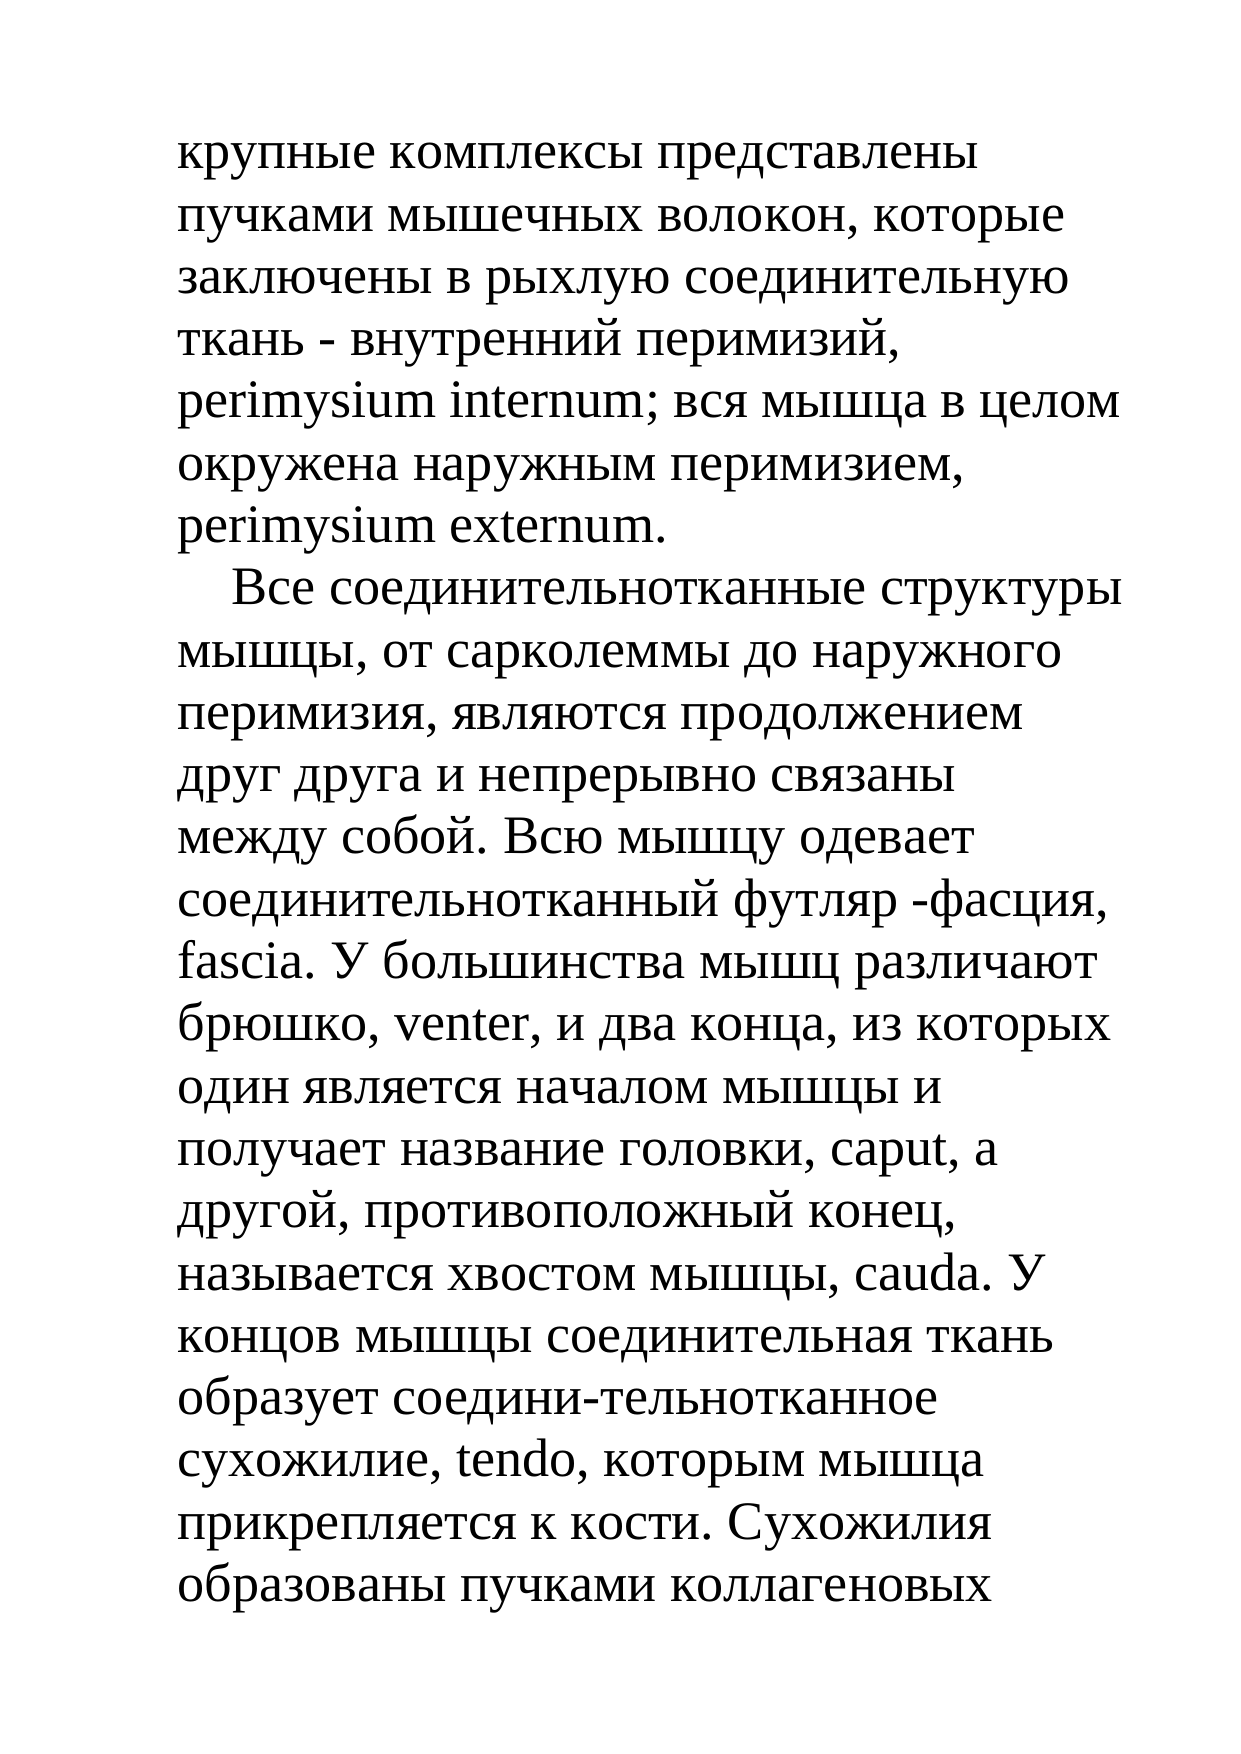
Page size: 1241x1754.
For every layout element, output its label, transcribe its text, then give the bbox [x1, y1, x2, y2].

text брюшко, venter, и два конца, из которых [177, 990, 1152, 1052]
text называется хвостом мышцы, cauda. У [177, 1239, 1152, 1302]
text соединительнотканный футляр -фасция, [177, 866, 1152, 928]
text получает название головки, caput, а [177, 1115, 1152, 1177]
text пучками мышечных волокон, которые [177, 180, 1152, 243]
text концов мышцы соединительная ткань [177, 1302, 1152, 1364]
text между собой. Всю мышцу одевает [177, 803, 1152, 866]
text друг друга и непрерывно связаны [177, 741, 1152, 803]
text образует соедини-тельнотканное [177, 1364, 1152, 1426]
text образованы пучками коллагеновых [177, 1551, 1152, 1613]
text один является началом мышцы и [177, 1052, 1152, 1115]
text крупные комплексы представлены [177, 118, 1152, 180]
text мышцы, от сарколеммы до наружного [177, 616, 1152, 679]
text fascia. У большинства мышц различают [177, 928, 1152, 990]
text окружена наружным перимизием, [177, 429, 1152, 492]
text Все соединительнотканные структуры [177, 554, 1152, 616]
text заключены в рыхлую соединительную [177, 243, 1152, 305]
text другой, противоположный конец, [177, 1177, 1152, 1239]
text ткань - внутренний перимизий, [177, 305, 1152, 367]
text perimysium internum; вся мышца в целом [177, 367, 1152, 429]
text прикрепляется к кости. Сухожилия [177, 1488, 1152, 1551]
text перимизия, являются продолжением [177, 679, 1152, 741]
text сухожилие, tendo, которым мышца [177, 1426, 1152, 1488]
text perimysium externum. [177, 492, 1152, 554]
